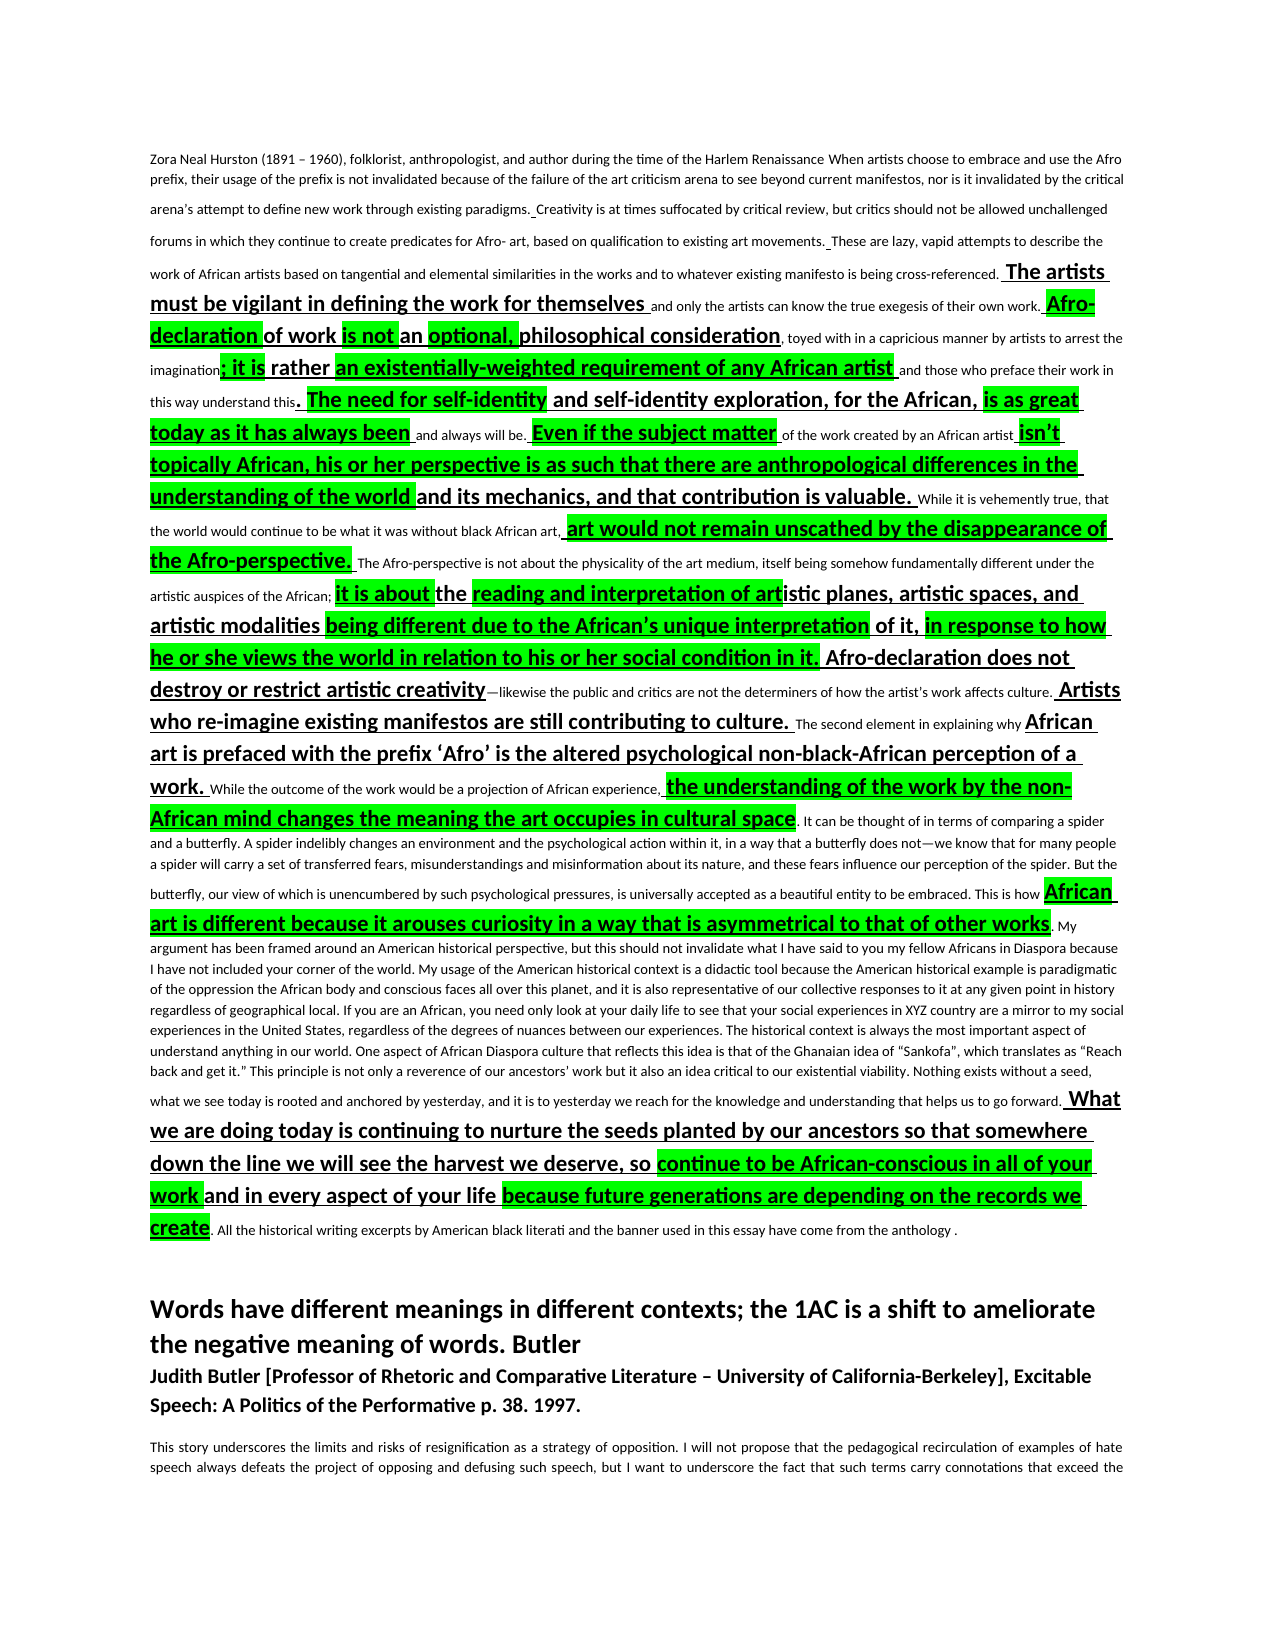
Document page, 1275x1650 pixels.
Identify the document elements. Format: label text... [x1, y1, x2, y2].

subtitle Words have different meanings in different contexts; the 1AC is a shift to ameliorate the negative meaning of words. Butler [150, 1292, 1125, 1361]
subtitle Zora Neal Hurston (1891 – 1960), folklorist, anthropologist, and author during the time of the Harlem Renaissance When artists choose to embrace and use the Afro prefix, their usage of the prefix is not invalidated because of the failure of the art criticism arena to see beyond current manifestos, nor is it invalidated by the critical arena’s attempt to define new work through existing paradigms. Creativity is at times suffocated by critical review, but critics should not be allowed unchallenged forums in which they continue to create predicates for Afro- art, based on qualification to existing art movements. These are lazy, vapid attempts to describe the work of African artists based on tangential and elemental similarities in the works and to whatever existing manifesto is being cross-referenced. The artists must be vigilant in defining the work for themselves and only the artists can know the true exegesis of their own work. Afro-declaration of work is not an optional, philosophical consideration, toyed with in a capricious manner by artists to arrest the imagination; it is rather an existentially-weighted requirement of any African artist and those who preface their work in this way understand this. The need for self-identity and self-identity exploration, for the African, is as great today as it has always been and always will be. Even if the subject matter of the work created by an African artist isn’t topically African, his or her perspective is as such that there are anthropological differences in the understanding of the world and its mechanics, and that contribution is valuable. While it is vehemently true, that the world would continue to be what it was without black African art, art would not remain unscathed by the disappearance of the Afro-perspective. The Afro-perspective is not about the physicality of the art medium, itself being somehow fundamentally different under the artistic auspices of the African; it is about the reading and interpretation of artistic planes, artistic spaces, and artistic modalities being different due to the African’s unique interpretation of it, in response to how he or she views the world in relation to his or her social condition in it. Afro-declaration does not destroy or restrict artistic creativity—likewise the public and critics are not the determiners of how the artist’s work affects culture. Artists who re-imagine existing manifestos are still contributing to culture. The second element in explaining why African art is prefaced with the prefix ‘Afro’ is the altered psychological non-black-African perception of a work. While the outcome of the work would be a projection of African experience, the understanding of the work by the non-African mind changes the meaning the art occupies in cultural space. It can be thought of in terms of comparing a spider and a butterfly. A spider indelibly changes an environment and the psychological action within it, in a way that a butterfly does not—we know that for many people a spider will carry a set of transferred fears, misunderstandings and misinformation about its nature, and these fears influence our perception of the spider. But the butterfly, our view of which is unencumbered by such psychological pressures, is universally accepted as a beautiful entity to be embraced. This is how African art is different because it arouses curiosity in a way that is asymmetrical to that of other works. My argument has been framed around an American historical perspective, but this should not invalidate what I have said to you my fellow Africans in Diaspora because I have not included your corner of the world. My usage of the American historical context is a didactic tool because the American historical example is paradigmatic of the oppression the African body and conscious faces all over this planet, and it is also representative of our collective responses to it at any given point in history regardless of geographical local. If you are an African, you need only look at your daily life to see that your social experiences in XYZ country are a mirror to my social experiences in the United States, regardless of the degrees of nuances between our experiences. The historical context is always the most important aspect of understand anything in our world. One aspect of African Diaspora culture that reflects this idea is that of the Ghanaian idea of “Sankofa”, which translates as “Reach back and get it.” This principle is not only a reverence of our ancestors’ work but it also an idea critical to our existential viability. Nothing exists without a seed, what we see today is rooted and anchored by yesterday, and it is to yesterday we reach for the knowledge and understanding that helps us to go forward. What we are doing today is continuing to nurture the seeds planted by our ancestors so that somewhere down the line we will see the harvest we deserve, so continue to be African-conscious in all of your work and in every aspect of your life because future generations are depending on the records we create. All the historical writing excerpts by American black literati and the banner used in this essay have come from the anthology . [150, 150, 1125, 1241]
text Judith Butler [Professor of Rhetoric and Comparative Literature – University of California-Berkeley], Excitable Speech: A Politics of the Performative p. 38. 1997. [150, 1363, 1125, 1418]
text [150, 1438, 1125, 1477]
